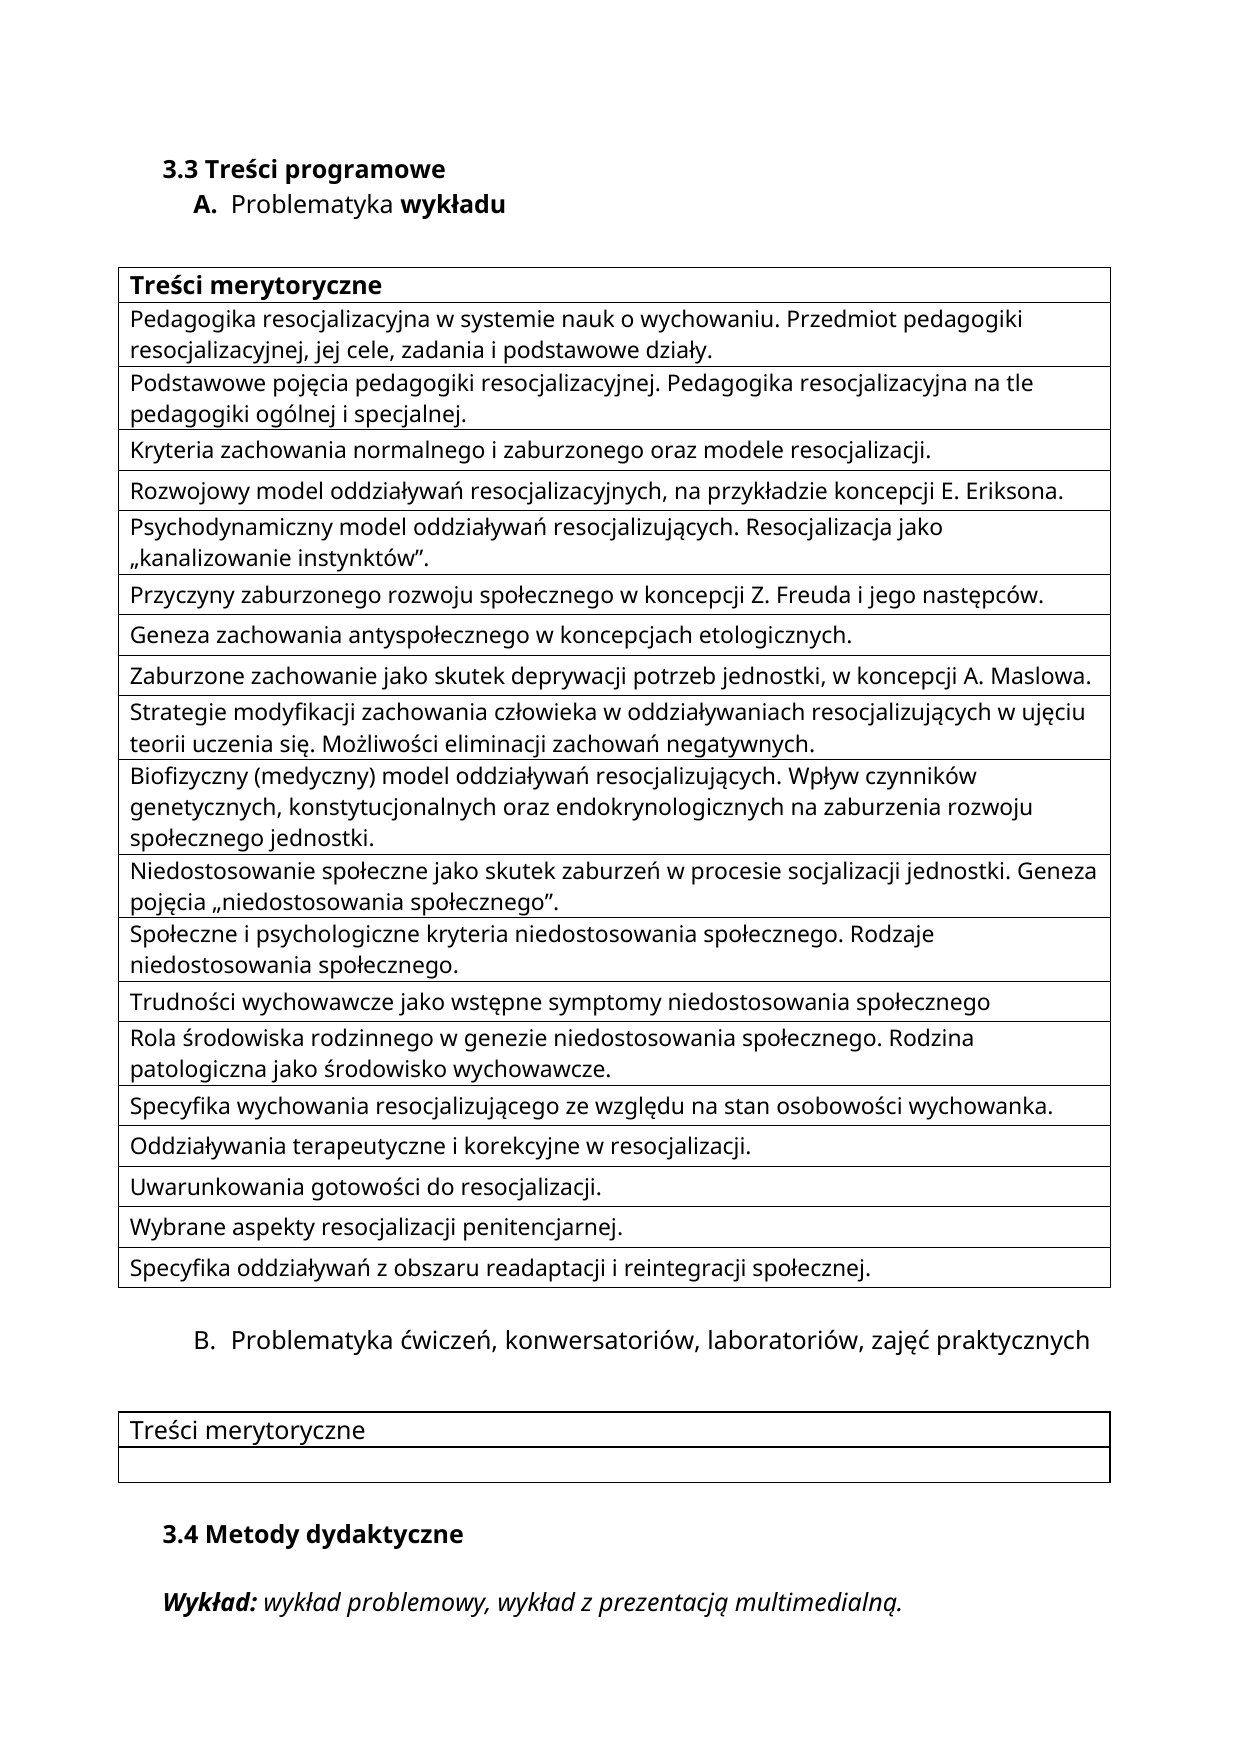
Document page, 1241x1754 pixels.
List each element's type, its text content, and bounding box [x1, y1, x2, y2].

table_cell Przyczyny zaburzonego rozwoju społecznego w koncepcji Z. Freuda i jego następców. [119, 575, 1110, 614]
table_cell Geneza zachowania antyspołecznego w koncepcjach etologicznych. [119, 615, 1110, 655]
table_cell Uwarunkowania gotowości do resocjalizacji. [119, 1167, 1110, 1206]
table_cell Podstawowe pojęcia pedagogiki resocjalizacyjnej. Pedagogika resocjalizacyjna na tle pedagogiki ogólnej i specjalnej. [119, 367, 1110, 429]
table_cell Rozwojowy model oddziaływań resocjalizacyjnych, na przykładzie koncepcji E. Eriksona. [119, 471, 1110, 510]
list Problematyka wykładu [193, 186, 1122, 220]
list Problematyka ćwiczeń, konwersatoriów, laboratoriów, zajęć praktycznych [193, 1322, 1122, 1356]
table_cell Strategie modyfikacji zachowania człowieka w oddziaływaniach resocjalizujących w ujęciu teorii uczenia się. Możliwości eliminacji zachowań negatywnych. [119, 696, 1110, 759]
table_cell Pedagogika resocjalizacyjna w systemie nauk o wychowaniu. Przedmiot pedagogiki resocjalizacyjnej, jej cele, zadania i podstawowe działy. [119, 303, 1110, 366]
table_cell Specyfika oddziaływań z obszaru readaptacji i reintegracji społecznej. [119, 1248, 1110, 1287]
table_cell Oddziaływania terapeutyczne i korekcyjne w resocjalizacji. [119, 1126, 1110, 1166]
table_cell Zaburzone zachowanie jako skutek deprywacji potrzeb jednostki, w koncepcji A. Maslowa. [119, 656, 1110, 695]
table_cell Psychodynamiczny model oddziaływań resocjalizujących. Resocjalizacja jako „kanalizowanie instynktów”. [119, 511, 1110, 574]
table_cell Specyfika wychowania resocjalizującego ze względu na stan osobowości wychowanka. [119, 1086, 1110, 1125]
table_cell Biofizyczny (medyczny) model oddziaływań resocjalizujących. Wpływ czynników genetycznych, konstytucjonalnych oraz endokrynologicznych na zaburzenia rozwoju społecznego jednostki. [119, 760, 1110, 853]
table_cell Wybrane aspekty resocjalizacji penitencjarnej. [119, 1207, 1110, 1247]
table_cell Społeczne i psychologiczne kryteria niedostosowania społecznego. Rodzaje niedostosowania społecznego. [119, 918, 1110, 981]
table_cell Niedostosowanie społeczne jako skutek zaburzeń w procesie socjalizacji jednostki. Geneza pojęcia „niedostosowania społecznego”. [119, 855, 1110, 917]
table_cell Kryteria zachowania normalnego i zaburzonego oraz modele resocjalizacji. [119, 430, 1110, 469]
table_cell Rola środowiska rodzinnego w genezie niedostosowania społecznego. Rodzina patologiczna jako środowisko wychowawcze. [119, 1022, 1110, 1085]
text Wykład: wykład problemowy, wykład z prezentacją multimedialną. [118, 1585, 1122, 1619]
table_cell [119, 1448, 1109, 1482]
table_header Treści merytoryczne [119, 1413, 1109, 1446]
table_cell Trudności wychowawcze jako wstępne symptomy niedostosowania społecznego [119, 982, 1110, 1021]
table_header Treści merytoryczne [119, 268, 1110, 302]
text 3.4 Metody dydaktyczne [162, 1517, 1122, 1551]
list 3.3 Treści programowe [162, 152, 1122, 186]
